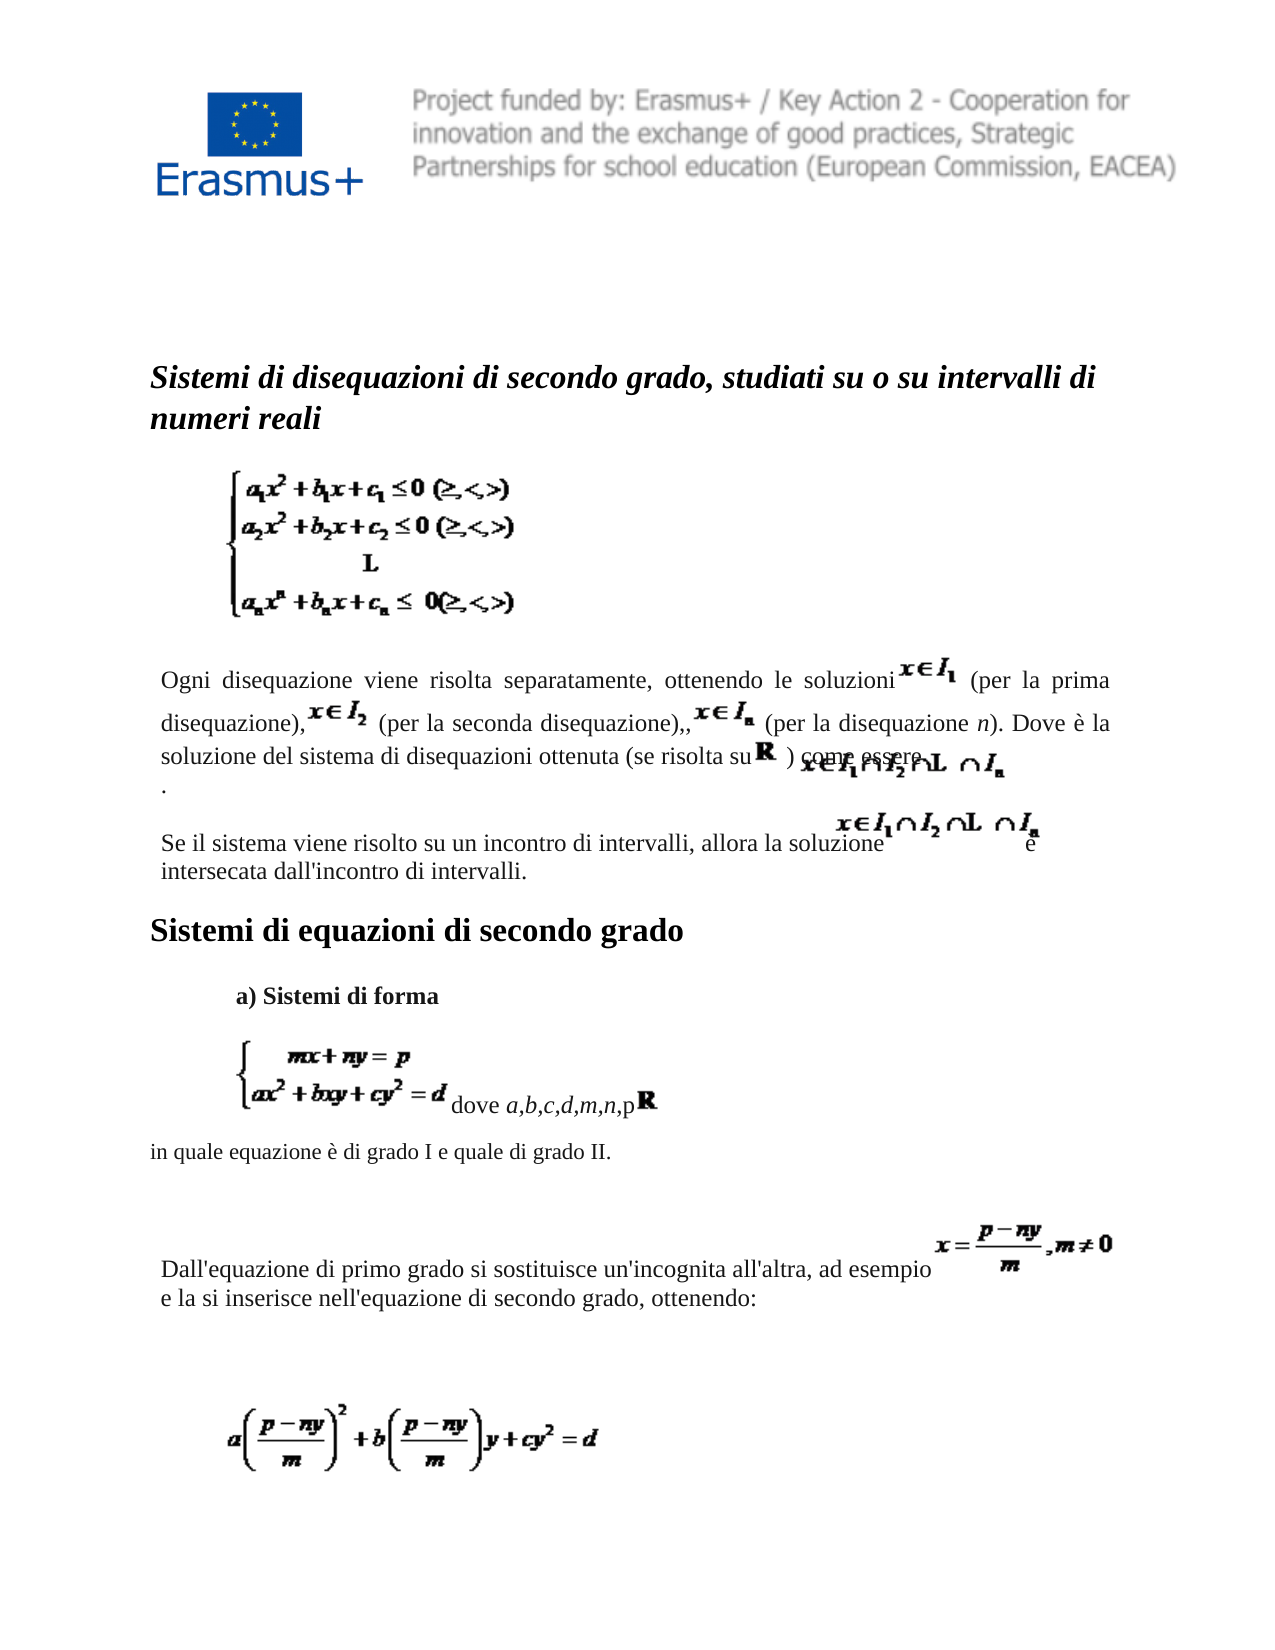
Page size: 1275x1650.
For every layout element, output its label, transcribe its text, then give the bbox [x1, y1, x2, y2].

subtitle Sistemi di equazioni di secondo grado [150, 910, 1125, 948]
picture [235, 1038, 451, 1114]
text Se il sistema viene risolto su un incontro di intervalli, allora la soluzione è intersecata dall'incontro di intervalli. [161, 828, 1110, 885]
picture [225, 468, 520, 622]
picture [691, 694, 758, 732]
picture [932, 1211, 1117, 1278]
text in quale equazione è di grado I e quale di grado II. [150, 1138, 1125, 1164]
picture [150, 75, 365, 198]
subtitle Sistemi di disequazioni di secondo grado, studiati su o su intervalli di numeri reali [150, 357, 1125, 437]
picture [896, 651, 959, 689]
picture [225, 1398, 602, 1476]
list Sistemi di forma [236, 981, 1125, 1009]
picture [403, 76, 1184, 188]
picture [833, 805, 1043, 828]
text Dall'equazione di primo grado si sostituisce un'incognita all'altra, ad esempio e la si inserisce nell'equazione di secondo grado, ottenendo: [160, 1212, 1125, 1311]
picture [633, 1085, 661, 1114]
picture [752, 736, 780, 765]
text Ogni disequazione viene risolta separatamente, ottenendo le soluzioni (per la prima disequazione), (per la seconda disequazione),, (per la disequazione n). Dove è la soluzione del sistema di disequazioni ottenuta (se risolta su ) come essere . [161, 495, 1110, 799]
picture [305, 693, 371, 732]
text dove a,b,c,d,m,n,p [235, 1038, 1125, 1119]
